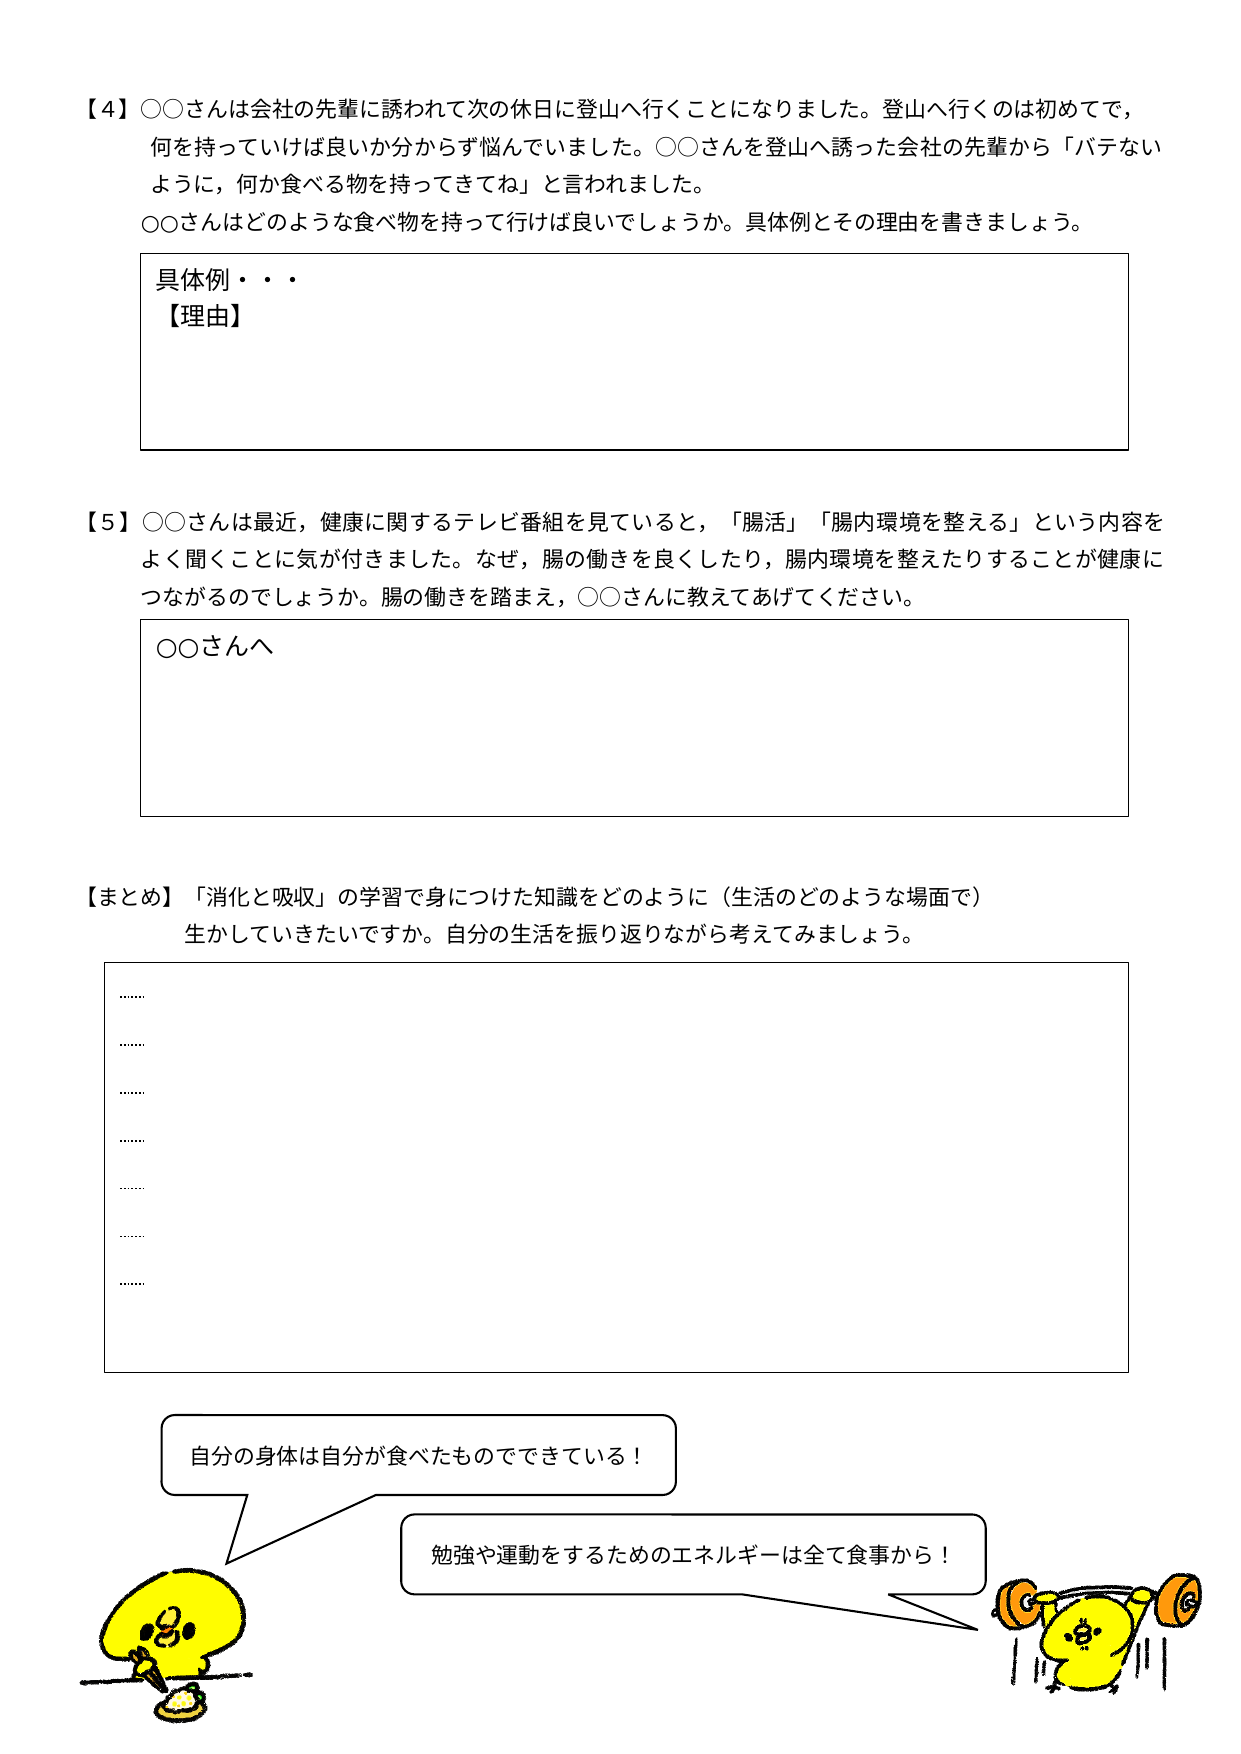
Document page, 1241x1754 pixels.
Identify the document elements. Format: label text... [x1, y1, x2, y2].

text 【５】○○さんは最近，健康に関するテレビ番組を見ていると，「腸活」「腸内環境を整える」という内容をよく聞くことに気が付きました。なぜ，腸の働きを良くしたり，腸内環境を整えたりすることが健康につながるのでしょうか。腸の働きを踏まえ，○○さんに教えてあげてください。 [75, 502, 1165, 614]
picture [66, 1541, 266, 1741]
text 【４】○○さんは会社の先輩に誘われて次の休日に登山へ行くことになりました。登山へ行くのは初めてで， [75, 89, 1165, 127]
text ○○さんはどのような食べ物を持って行けば良いでしょうか。具体例とその理由を書きましょう。 [75, 202, 1165, 239]
picture [229, 1541, 266, 1560]
text 【まとめ】「消化と吸収」の学習で身につけた知識をどのように（生活のどのような場面で） [75, 877, 1165, 914]
picture [985, 1518, 1208, 1741]
text 生かしていきたいですか。自分の生活を振り返りながら考えてみましょう。 [75, 914, 1165, 952]
list 何を持っていけば良いか分からず悩んでいました。○○さんを登山へ誘った会社の先輩から「バテないように，何か食べる物を持ってきてね」と言われました。 [150, 127, 1165, 202]
